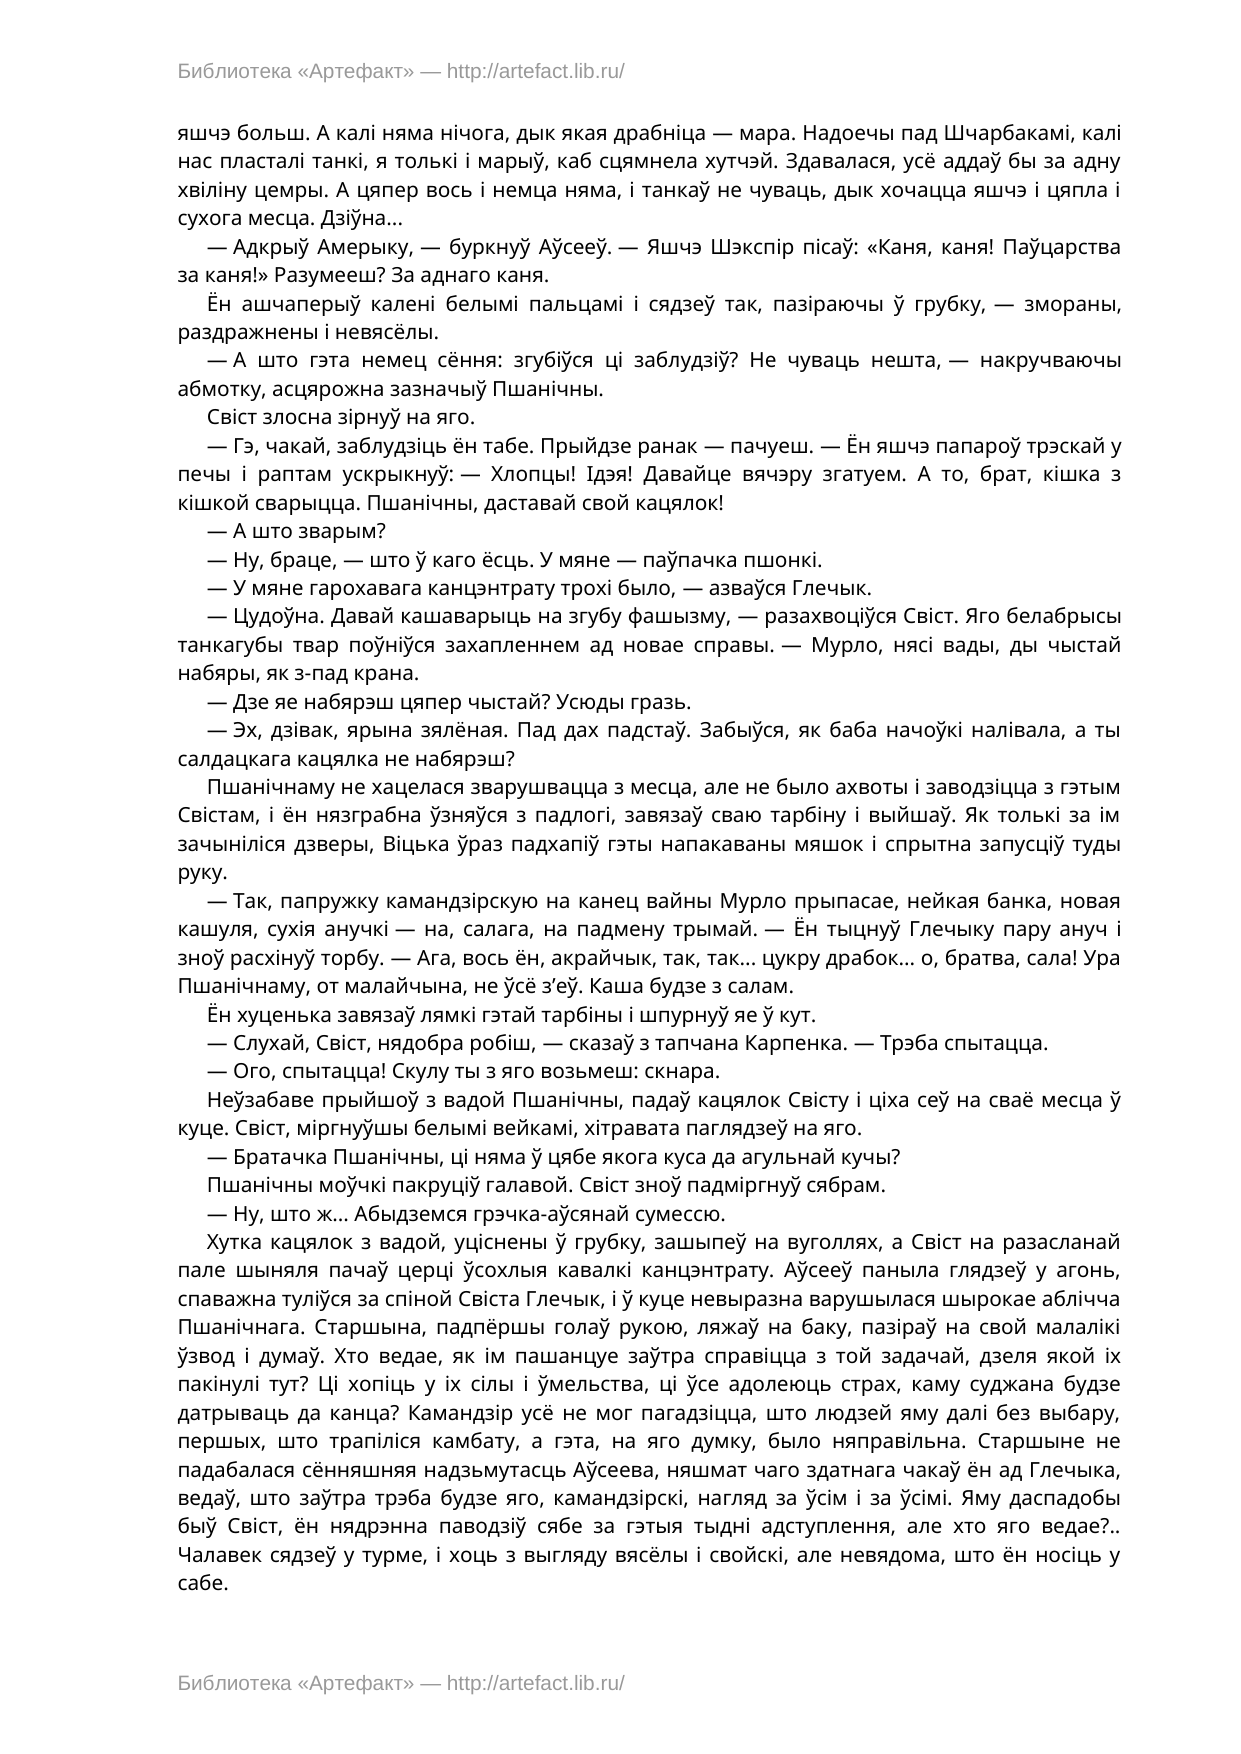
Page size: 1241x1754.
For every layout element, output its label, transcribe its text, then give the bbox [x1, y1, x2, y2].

text — Ну, браце, — што ў каго ёсць. У мяне — паўпачка пшонкі. [177, 545, 1122, 573]
text — Ну, што ж... Абыдземся грэчка-аўсянай сумессю. [177, 1199, 1122, 1227]
text — Так, папружку камандзірскую на канец вайны Мурло прыпасае, нейкая банка, новая кашуля, сухія анучкі — на, салага, на падмену трымай. — Ён тыцнуў Глечыку пару ануч і зноў расхінуў торбу. — Ага, вось ён, акрайчык, так, так... цукру драбок... о, братва, сала! Ура Пшанічнаму, от малайчына, не ўсё з’еў. Каша будзе з салам. [177, 886, 1122, 1000]
text — Слухай, Свіст, нядобра робіш, — сказаў з тапчана Карпенка. — Трэба спытацца. [177, 1028, 1122, 1057]
text Ён ашчаперыў калені белымі пальцамі і сядзеў так, пазіраючы ў грубку, — змораны, раздражнены і невясёлы. [177, 289, 1122, 346]
text — Адкрыў Амерыку, — буркнуў Аўсееў. — Яшчэ Шэкспір пісаў: «Каня, каня! Паўцарства за каня!» Разумееш? За аднаго каня. [177, 232, 1122, 289]
text Пшанічны моўчкі пакруціў галавой. Свіст зноў падміргнуў сябрам. [177, 1170, 1122, 1199]
text Неўзабаве прыйшоў з вадой Пшанічны, падаў кацялок Свісту і ціха сеў на сваё месца ў куце. Свіст, міргнуўшы белымі вейкамі, хітравата паглядзеў на яго. [177, 1085, 1122, 1142]
text Хутка кацялок з вадой, уціснены ў грубку, зашыпеў на вуголлях, а Свіст на разасланай пале шыняля пачаў церці ўсохлыя кавалкі канцэнтрату. Аўсееў паныла глядзеў у агонь, спаважна туліўся за спіной Свіста Глечык, і ў куце невыразна варушылася шырокае аблічча Пшанічнага. Старшына, падпёршы голаў рукою, ляжаў на баку, пазіраў на свой малалікі ўзвод і думаў. Хто ведае, як ім пашанцуе заўтра справіцца з той задачай, дзеля якой іх пакінулі тут? Ці хопіць у іх сілы і ўмельства, ці ўсе адолеюць страх, каму суджана будзе датрываць да канца? Камандзір усё не мог пагадзіцца, што людзей яму далі без выбару, першых, што трапіліся камбату, а гэта, на яго думку, было няправільна. Старшыне не падабалася сённяшняя надзьмутасць Аўсеева, няшмат чаго здатнага чакаў ён ад Глечыка, ведаў, што заўтра трэба будзе яго, камандзірскі, нагляд за ўсім і за ўсімі. Яму даспадобы быў Свіст, ён нядрэнна паводзіў сябе за гэтыя тыдні адступлення, але хто яго ведае?.. Чалавек сядзеў у турме, і хоць з выгляду вясёлы і свойскі, але невядома, што ён носіць у сабе. [177, 1227, 1122, 1597]
text — У мяне гарохавага канцэнтрату трохі было, — азваўся Глечык. [177, 573, 1122, 602]
text — Ого, спытацца! Скулу ты з яго возьмеш: скнара. [177, 1057, 1122, 1085]
text Свіст злосна зірнуў на яго. [177, 402, 1122, 431]
text — Братачка Пшанічны, ці няма ў цябе якога куса да агульнай кучы? [177, 1142, 1122, 1170]
text — А што гэта немец сёння: згубіўся ці заблудзіў? Не чуваць нешта, — накручваючы абмотку, асцярожна зазначыў Пшанічны. [177, 346, 1122, 402]
text Ён хуценька завязаў лямкі гэтай тарбіны і шпурнуў яе ў кут. [177, 1000, 1122, 1028]
text — Цудоўна. Давай кашаварыць на згубу фашызму, — разахвоціўся Свіст. Яго белабрысы танкагубы твар поўніўся захапленнем ад новае справы. — Мурло, нясі вады, ды чыстай набяры, як з-пад крана. [177, 602, 1122, 687]
text — Эх, дзівак, ярына зялёная. Пад дах падстаў. Забыўся, як баба начоўкі налівала, а ты салдацкага кацялка не набярэш? [177, 715, 1122, 772]
text — Дзе яе набярэш цяпер чыстай? Усюды гразь. [177, 687, 1122, 715]
text — Гэ, чакай, заблудзіць ён табе. Прыйдзе ранак — пачуеш. — Ён яшчэ папароў трэскай у печы і раптам ускрыкнуў: — Хлопцы! Ідэя! Давайце вячэру згатуем. А то, брат, кішка з кішкой сварыцца. Пшанічны, даставай свой кацялок! [177, 431, 1122, 516]
text Пшанічнаму не хацелася зварушвацца з месца, але не было ахвоты і заводзіцца з гэтым Свістам, і ён нязграбна ўзняўся з падлогі, завязаў сваю тарбіну і выйшаў. Як толькі за ім зачыніліся дзверы, Віцька ўраз падхапіў гэты напакаваны мяшок і спрытна запусціў туды руку. [177, 772, 1122, 886]
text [177, 118, 1122, 232]
text — А што зварым? [177, 516, 1122, 545]
